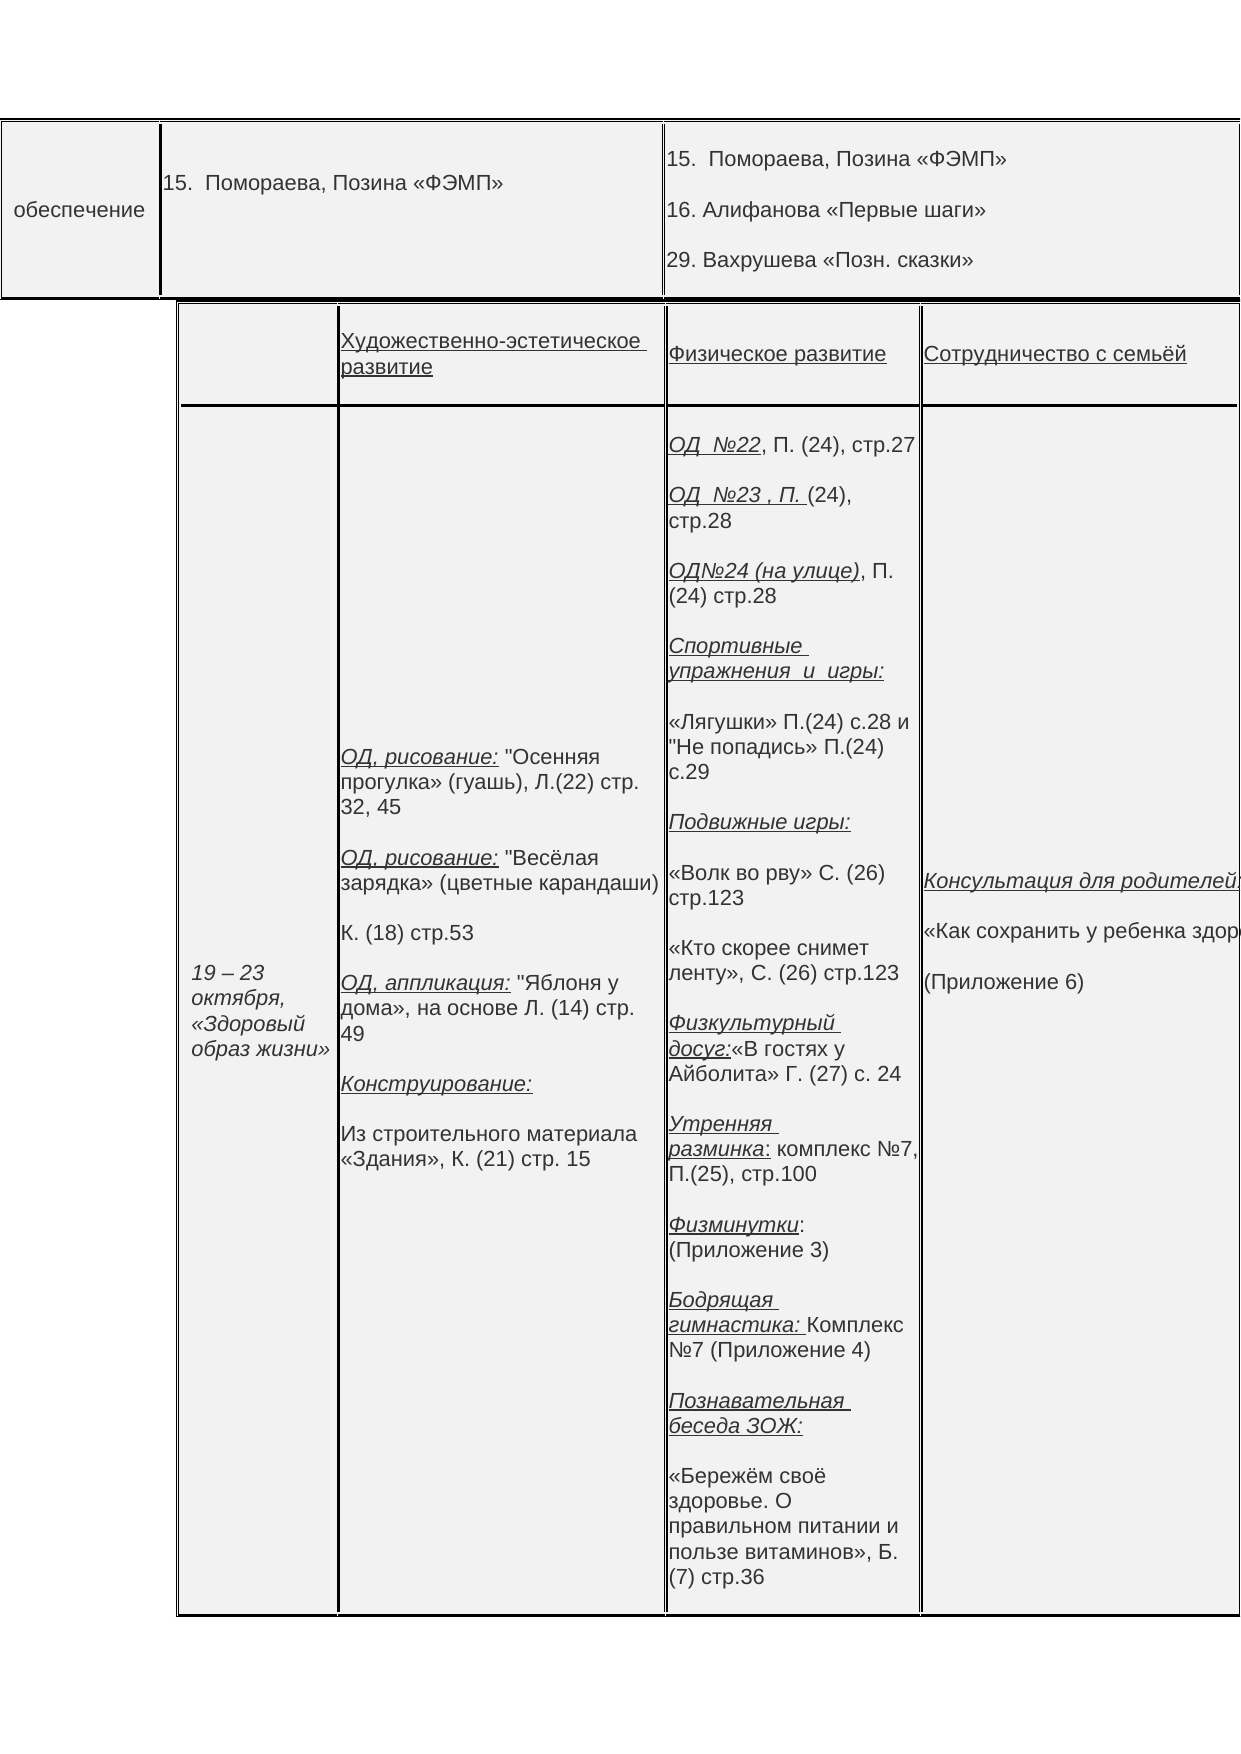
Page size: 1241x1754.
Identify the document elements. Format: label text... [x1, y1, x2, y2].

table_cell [664, 122, 1240, 297]
table_cell ОД, рисование: "Осенняя прогулка» (гуашь), Л.(22) стр. 32, 45 ОД, рисование: "Весёлая зарядка» (цветные карандаши) К. (18) стр.53 ОД, аппликация: "Яблоня у дома», на основе Л. (14) стр. 49 Конструирование: Из строительного материала «Здания», К. (21) стр. 15 [338, 404, 666, 1614]
table_cell ОД №22, П. (24), стр.27 ОД №23 , П. (24), стр.28 ОД№24 (на улице), П. (24) стр.28 Спортивные упражнения и игры: «Лягушки» П.(24) с.28 и "Не попадись» П.(24) с.29 Подвижные игры: «Волк во рву» С. (26) стр.123 «Кто скорее снимет ленту», С. (26) стр.123 Физкультурный досуг:«В гостях у Айболита» Г. (27) с. 24 Утренняя разминка: комплекс №7, П.(25), стр.100 Физминутки: (Приложение 3) Бодрящая гимнастика: Комплекс №7 (Приложение 4) Познавательная беседа ЗОЖ: «Бережём своё здоровье. О правильном питании и пользе витаминов», Б. (7) стр.36 [666, 404, 921, 1614]
table_cell Консультация для родителей: «Как сохранить у ребенка здоровые зубы» (Приложение 6) [923, 404, 1239, 890]
table_header Сотрудничество с семьёй [921, 304, 1239, 404]
table_cell Консультация для родителей: «Как сохранить у ребенка здоровые зубы» (Приложение 6) [921, 891, 1239, 1614]
table_cell 19 – 23 октября, «Здоровый образ жизни» [179, 404, 338, 1614]
table_header Физическое развитие [666, 302, 921, 404]
table_header [179, 302, 338, 404]
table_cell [160, 122, 664, 297]
table_header Художественно-эстетическое развитие [338, 302, 666, 404]
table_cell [2, 120, 160, 297]
